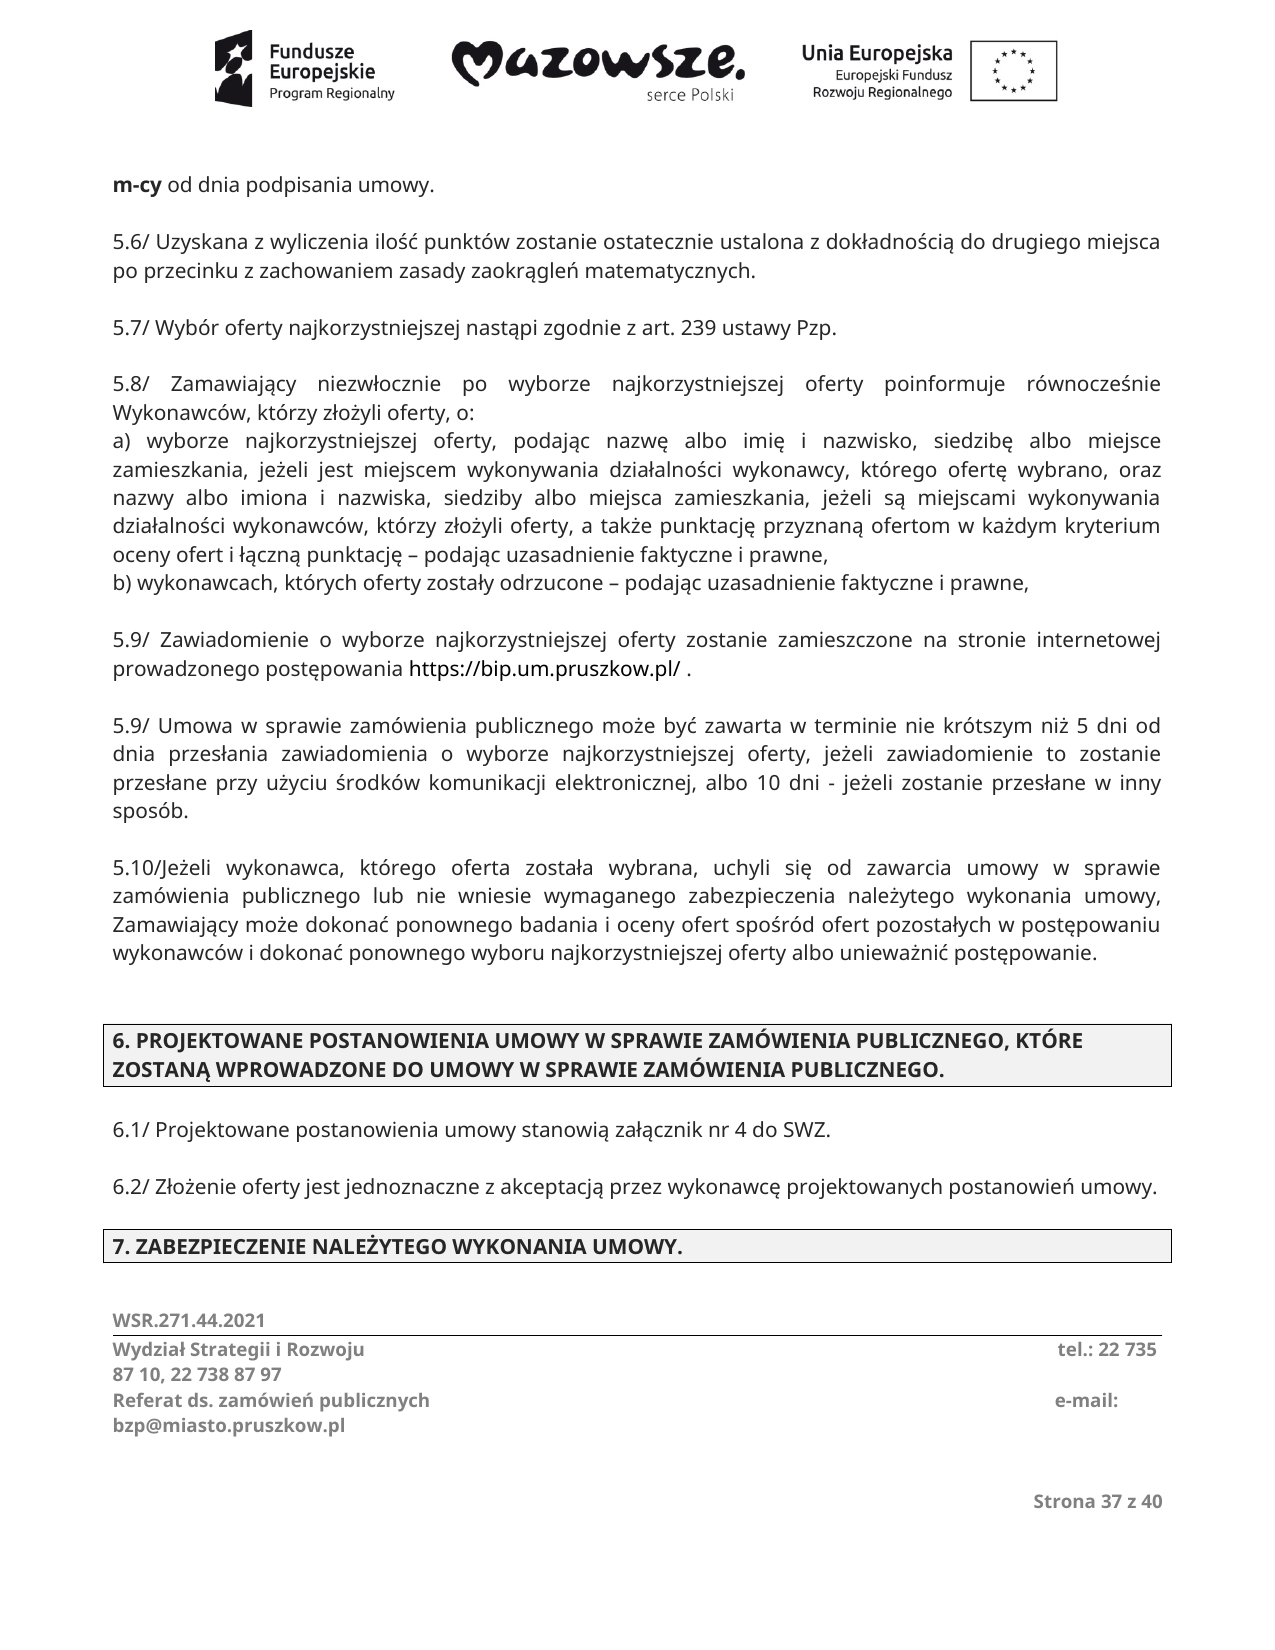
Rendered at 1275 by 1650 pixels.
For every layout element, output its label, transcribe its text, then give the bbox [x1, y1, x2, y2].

text 7. ZABEZPIECZENIE NALEŻYTEGO WYKONANIA UMOWY. [104, 1230, 1171, 1262]
text 6.2/ Złożenie oferty jest jednoznaczne z akceptacją przez wykonawcę projektowanych postanowień umowy. [112, 1172, 1162, 1200]
text a) wyborze najkorzystniejszej oferty, podając nazwę albo imię i nazwisko, siedzibę albo miejsce zamieszkania, jeżeli jest miejscem wykonywania działalności wykonawcy, którego ofertę wybrano, oraz nazwy albo imiona i nazwiska, siedziby albo miejsca zamieszkania, jeżeli są miejscami wykonywania działalności wykonawców, którzy złożyli oferty, a także punktację przyznaną ofertom w każdym kryterium oceny ofert i łączną punktację – podając uzasadnienie faktyczne i prawne, [112, 426, 1162, 568]
text 5.8/ Zamawiający niezwłocznie po wyborze najkorzystniejszej oferty poinformuje równocześnie Wykonawców, którzy złożyli oferty, o: [112, 369, 1162, 426]
text b) wykonawcach, których oferty zostały odrzucone – podając uzasadnienie faktyczne i prawne, [112, 568, 1162, 597]
text 6.1/ Projektowane postanowienia umowy stanowią załącznik nr 4 do SWZ. [112, 1115, 1162, 1143]
text 5.6/ Uzyskana z wyliczenia ilość punktów zostanie ostatecznie ustalona z dokładnością do drugiego miejsca po przecinku z zachowaniem zasady zaokrągleń matematycznych. [112, 227, 1162, 284]
text m-cy od dnia podpisania umowy. [112, 170, 1162, 199]
text 6. PROJEKTOWANE POSTANOWIENIA UMOWY W SPRAWIE ZAMÓWIENIA PUBLICZNEGO, KTÓRE ZOSTANĄ WPROWADZONE DO UMOWY W SPRAWIE ZAMÓWIENIA PUBLICZNEGO. [104, 1025, 1171, 1086]
text 5.10/Jeżeli wykonawca, którego oferta została wybrana, uchyli się od zawarcia umowy w sprawie zamówienia publicznego lub nie wniesie wymaganego zabezpieczenia należytego wykonania umowy, Zamawiający może dokonać ponownego badania i oceny ofert spośród ofert pozostałych w postępowaniu wykonawców i dokonać ponownego wyboru najkorzystniejszej oferty albo unieważnić postępowanie. [112, 853, 1162, 967]
text 5.9/ Zawiadomienie o wyborze najkorzystniejszej oferty zostanie zamieszczone na stronie internetowej prowadzonego postępowania https://bip.um.pruszkow.pl/ . [112, 625, 1162, 682]
picture [215, 30, 1060, 107]
text 5.9/ Umowa w sprawie zamówienia publicznego może być zawarta w terminie nie krótszym niż 5 dni od dnia przesłania zawiadomienia o wyborze najkorzystniejszej oferty, jeżeli zawiadomienie to zostanie przesłane przy użyciu środków komunikacji elektronicznej, albo 10 dni - jeżeli zostanie przesłane w inny sposób. [112, 711, 1162, 824]
text 5.7/ Wybór oferty najkorzystniejszej nastąpi zgodnie z art. 239 ustawy Pzp. [112, 313, 1162, 341]
